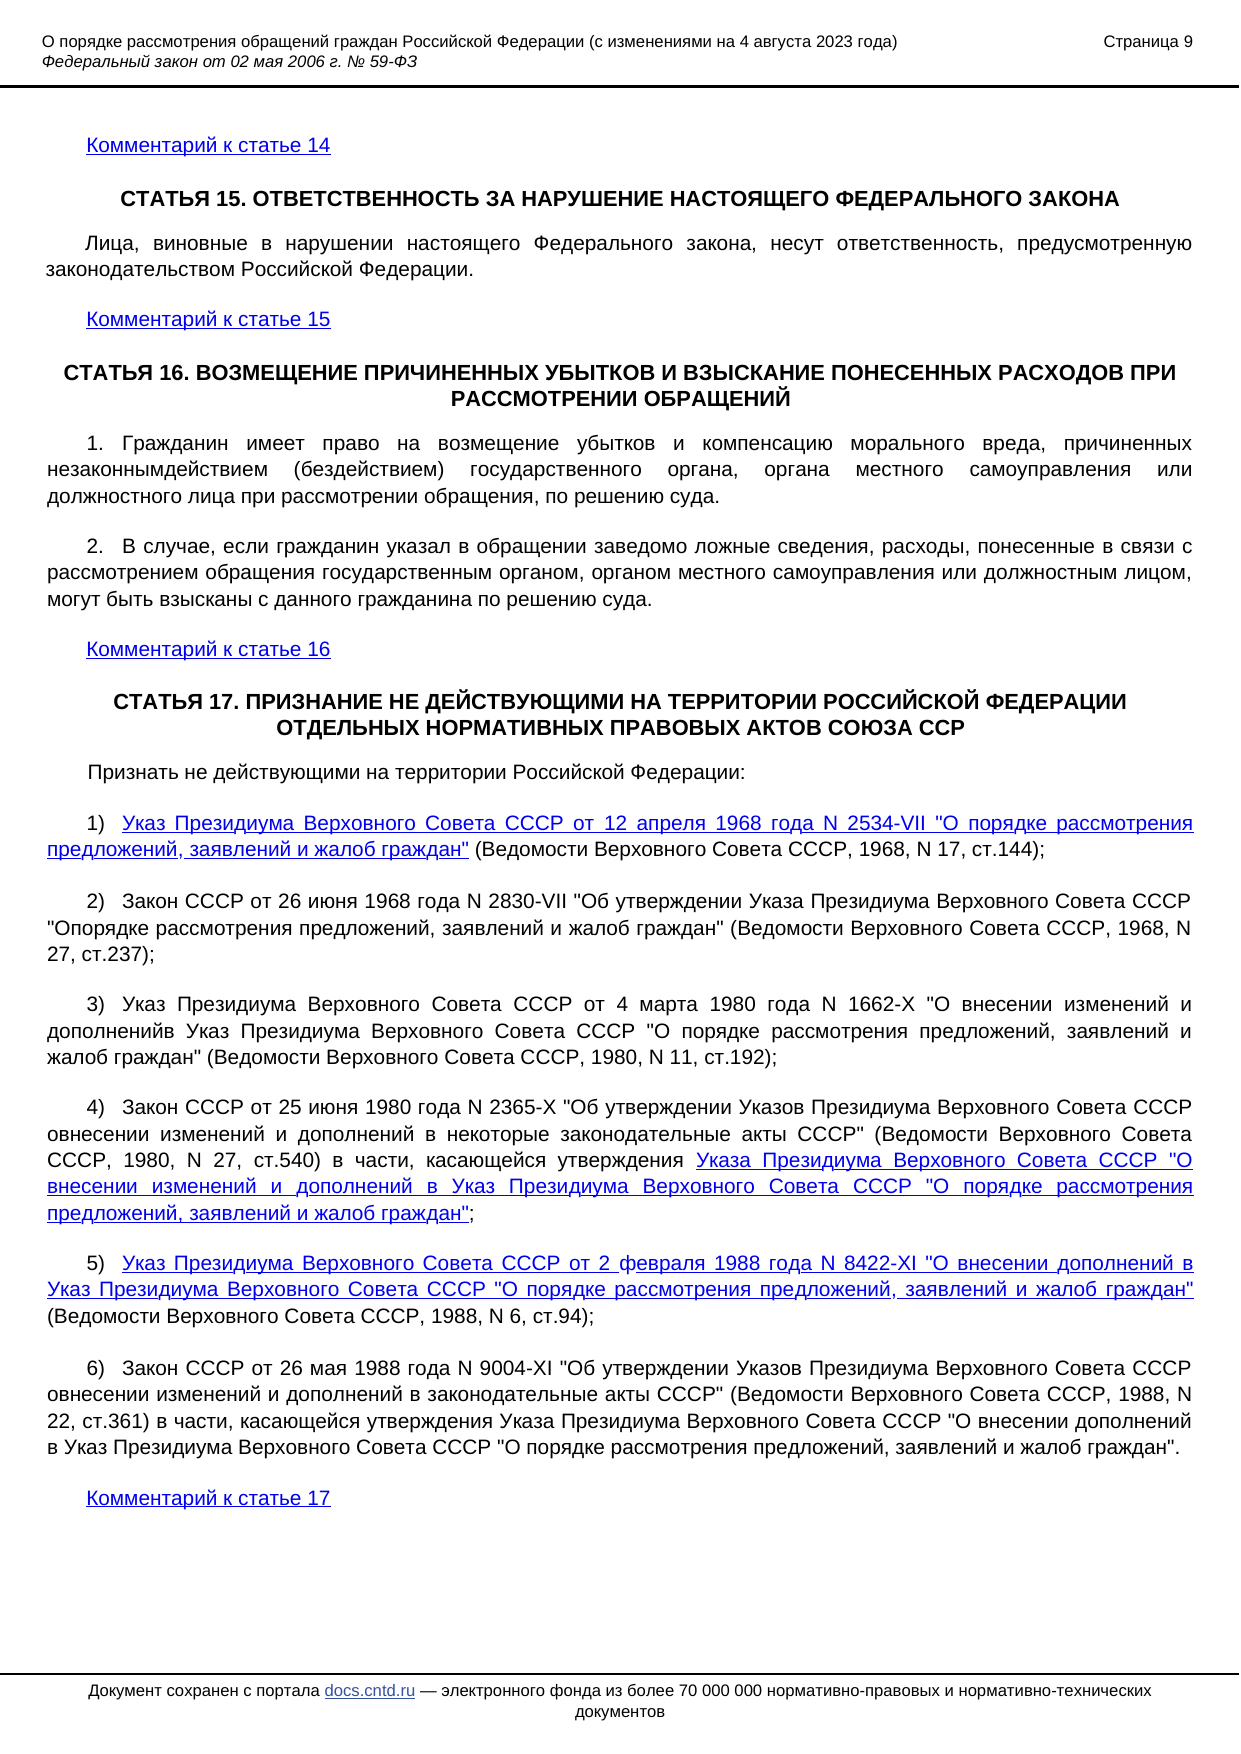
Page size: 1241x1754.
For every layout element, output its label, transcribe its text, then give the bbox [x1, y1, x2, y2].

list Указ Президиума Верховного Совета СССР от 12 апреля 1968 года N 2534-VII "О порядке рассмотрения предложений, заявлений и жалоб граждан" (Ведомости Верховного Совета СССР, 1968, N 17, ст.144); [47, 811, 1193, 861]
text Комментарий к статье 17 [86, 1485, 1193, 1509]
subtitle СТАТЬЯ 16. ВОЗМЕЩЕНИЕ ПРИЧИНЕННЫХ УБЫТКОВ И ВЗЫСКАНИЕ ПОНЕСЕННЫХ РАСХОДОВ ПРИ РАССМОТРЕНИИ ОБРАЩЕНИЙ [47, 359, 1193, 411]
list Гражданин имеет право на возмещение убытков и компенсацию морального вреда, причиненных незаконнымдействием (бездействием) государственного органа, органа местного самоуправления или должностного лица при рассмотрении обращения, по решению суда. [47, 431, 1193, 507]
subtitle СТАТЬЯ 17. ПРИЗНАНИЕ НЕ ДЕЙСТВУЮЩИМИ НА ТЕРРИТОРИИ РОССИЙСКОЙ ФЕДЕРАЦИИ ОТДЕЛЬНЫХ НОРМАТИВНЫХ ПРАВОВЫХ АКТОВ СОЮЗА ССР [47, 689, 1193, 740]
list Закон СССР от 25 июня 1980 года N 2365-Х "Об утверждении Указов Президиума Верховного Совета СССР овнесении изменений и дополнений в некоторые законодательные акты СССР" (Ведомости Верховного Совета СССР, 1980, N 27, ст.540) в части, касающейся утверждения Указа Президиума Верховного Совета СССР "О внесении изменений и дополнений в Указ Президиума Верховного Совета СССР "О порядке рассмотрения предложений, заявлений и жалоб граждан"; [47, 1095, 1193, 1195]
list Закон СССР от 26 мая 1988 года N 9004-XI "Об утверждении Указов Президиума Верховного Совета СССР овнесении изменений и дополнений в законодательные акты СССР" (Ведомости Верховного Совета СССР, 1988, N 22, ст.361) в части, касающейся утверждения Указа Президиума Верховного Совета СССР "О внесении дополнений в Указ Президиума Верховного Совета СССР "О порядке рассмотрения предложений, заявлений и жалоб граждан". [47, 1356, 1193, 1459]
list Указ Президиума Верховного Совета СССР от 4 марта 1980 года N 1662-Х "О внесении изменений и дополненийв Указ Президиума Верховного Совета СССР "О порядке рассмотрения предложений, заявлений и жалоб граждан" (Ведомости Верховного Совета СССР, 1980, N 11, ст.192); [47, 992, 1193, 1069]
text Комментарий к статье 15 [86, 307, 1193, 331]
list Указ Президиума Верховного Совета СССР от 2 февраля 1988 года N 8422-XI "О внесении дополнений в Указ Президиума Верховного Совета СССР "О порядке рассмотрения предложений, заявлений и жалоб граждан" (Ведомости Верховного Совета СССР, 1988, N 6, ст.94); [47, 1251, 1193, 1328]
text Признать не действующими на территории Российской Федерации: [87, 760, 1193, 784]
text Комментарий к статье 16 [86, 637, 1193, 661]
list Закон СССР от 26 июня 1968 года N 2830-VII "Об утверждении Указа Президиума Верховного Совета СССР "Опорядке рассмотрения предложений, заявлений и жалоб граждан" (Ведомости Верховного Совета СССР, 1968, N 27, ст.237); [47, 889, 1193, 966]
list Закон СССР от 25 июня 1980 года N 2365-Х "Об утверждении Указов Президиума Верховного Совета СССР овнесении изменений и дополнений в некоторые законодательные акты СССР" (Ведомости Верховного Совета СССР, 1980, N 27, ст.540) в части, касающейся утверждения Указа Президиума Верховного Совета СССР "О внесении изменений и дополнений в Указ Президиума Верховного Совета СССР "О порядке рассмотрения предложений, заявлений и жалоб граждан"; [47, 1193, 1193, 1224]
text Лица, виновные в нарушении настоящего Федерального закона, несут ответственность, предусмотренную законодательством Российской Федерации. [45, 231, 1193, 281]
text Комментарий к статье 14 [86, 133, 1193, 157]
list В случае, если гражданин указал в обращении заведомо ложные сведения, расходы, понесенные в связи с рассмотрением обращения государственным органом, органом местного самоуправления или должностным лицом, могут быть взысканы с данного гражданина по решению суда. [47, 534, 1193, 610]
subtitle СТАТЬЯ 15. ОТВЕТСТВЕННОСТЬ ЗА НАРУШЕНИЕ НАСТОЯЩЕГО ФЕДЕРАЛЬНОГО ЗАКОНА [47, 185, 1193, 211]
